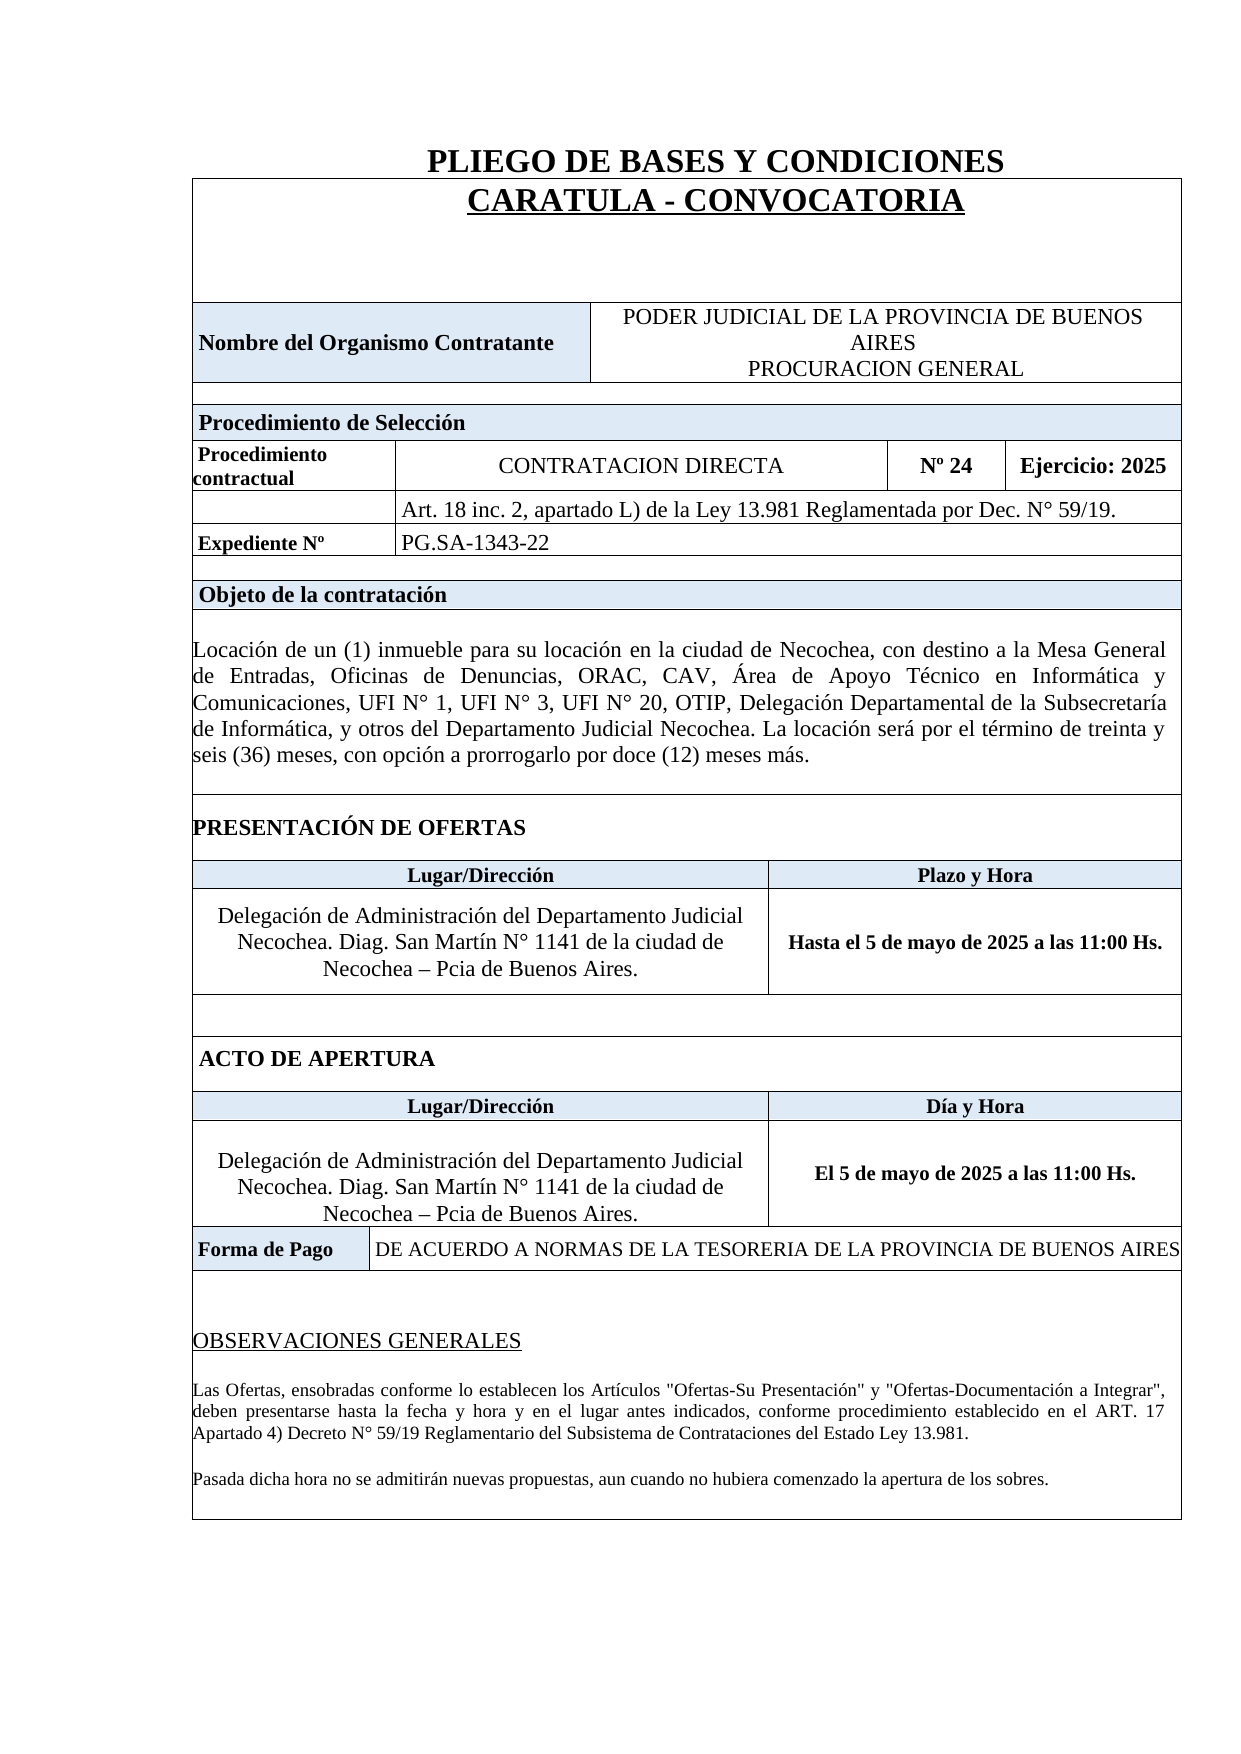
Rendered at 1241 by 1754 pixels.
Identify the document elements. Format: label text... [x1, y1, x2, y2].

table_cell Art. 18 inc. 2, apartado L) de la Ley 13.981 Reglamentada por Dec. N° 59/19. [396, 491, 1181, 522]
table_cell Hasta el 5 de mayo de 2025 a las 11:00 Hs. [769, 889, 1181, 994]
table_cell Día y Hora [769, 1092, 1181, 1119]
table_cell [193, 995, 1181, 1036]
table_cell Procedimiento de Selección [193, 405, 1181, 440]
table_cell Plazo y Hora [769, 861, 1181, 888]
table_cell Nº 24 [888, 441, 1005, 489]
table_cell ACTO DE APERTURA [193, 1037, 1181, 1091]
table_cell Lugar/Dirección [193, 861, 768, 888]
table_cell PG.SA-1343-22 [396, 524, 1181, 555]
table_header [193, 179, 1181, 302]
table_cell Lugar/Dirección [193, 1092, 768, 1119]
table_cell Forma de Pago [193, 1227, 369, 1270]
table_cell CONTRATACION DIRECTA [396, 441, 887, 489]
table_cell Expediente Nº [193, 524, 395, 555]
table_cell Locación de un (1) inmueble para su locación en la ciudad de Necochea, con destino a la Mesa General de Entradas, Oficinas de Denuncias, ORAC, CAV, Área de Apoyo Técnico en Informática y Comunicaciones, UFI N° 1, UFI N° 3, UFI N° 20, OTIP, Delegación Departamental de la Subsecretaría de Informática, y otros del Departamento Judicial Necochea. La locación será por el término de treinta y seis (36) meses, con opción a prorrogarlo por doce (12) meses más. [193, 610, 1181, 794]
table_cell OBSERVACIONES GENERALES Las Ofertas, ensobradas conforme lo establecen los Artículos "Ofertas-Su Presentación" y "Ofertas-Documentación a Integrar", deben presentarse hasta la fecha y hora y en el lugar antes indicados, conforme procedimiento establecido en el ART. 17 Apartado 4) Decreto N° 59/19 Reglamentario del Subsistema de Contrataciones del Estado Ley 13.981. Pasada dicha hora no se admitirán nuevas propuestas, aun cuando no hubiera comenzado la apertura de los sobres. [193, 1271, 1181, 1518]
table_cell DE ACUERDO A NORMAS DE LA TESORERIA DE LA PROVINCIA DE BUENOS AIRES [370, 1227, 1181, 1270]
table_cell [193, 556, 1181, 580]
table_cell Delegación de Administración del Departamento Judicial Necochea. Diag. San Martín N° 1141 de la ciudad de Necochea – Pcia de Buenos Aires. [193, 1121, 768, 1226]
table_cell PRESENTACIÓN DE OFERTAS [193, 795, 1181, 860]
table_cell El 5 de mayo de 2025 a las 11:00 Hs. [769, 1121, 1181, 1226]
table_cell Delegación de Administración del Departamento Judicial Necochea. Diag. San Martín N° 1141 de la ciudad de Necochea – Pcia de Buenos Aires. [193, 889, 768, 994]
table_cell Nombre del Organismo Contratante [193, 303, 590, 382]
table_cell [193, 491, 395, 522]
table_cell PODER JUDICIAL DE LA PROVINCIA DE BUENOS AIRES PROCURACION GENERAL [591, 303, 1181, 382]
table_cell [193, 383, 1181, 403]
table_cell Objeto de la contratación [193, 581, 1181, 608]
table_cell Procedimiento contractual [193, 441, 395, 489]
table_cell Ejercicio: 2025 [1006, 441, 1181, 489]
